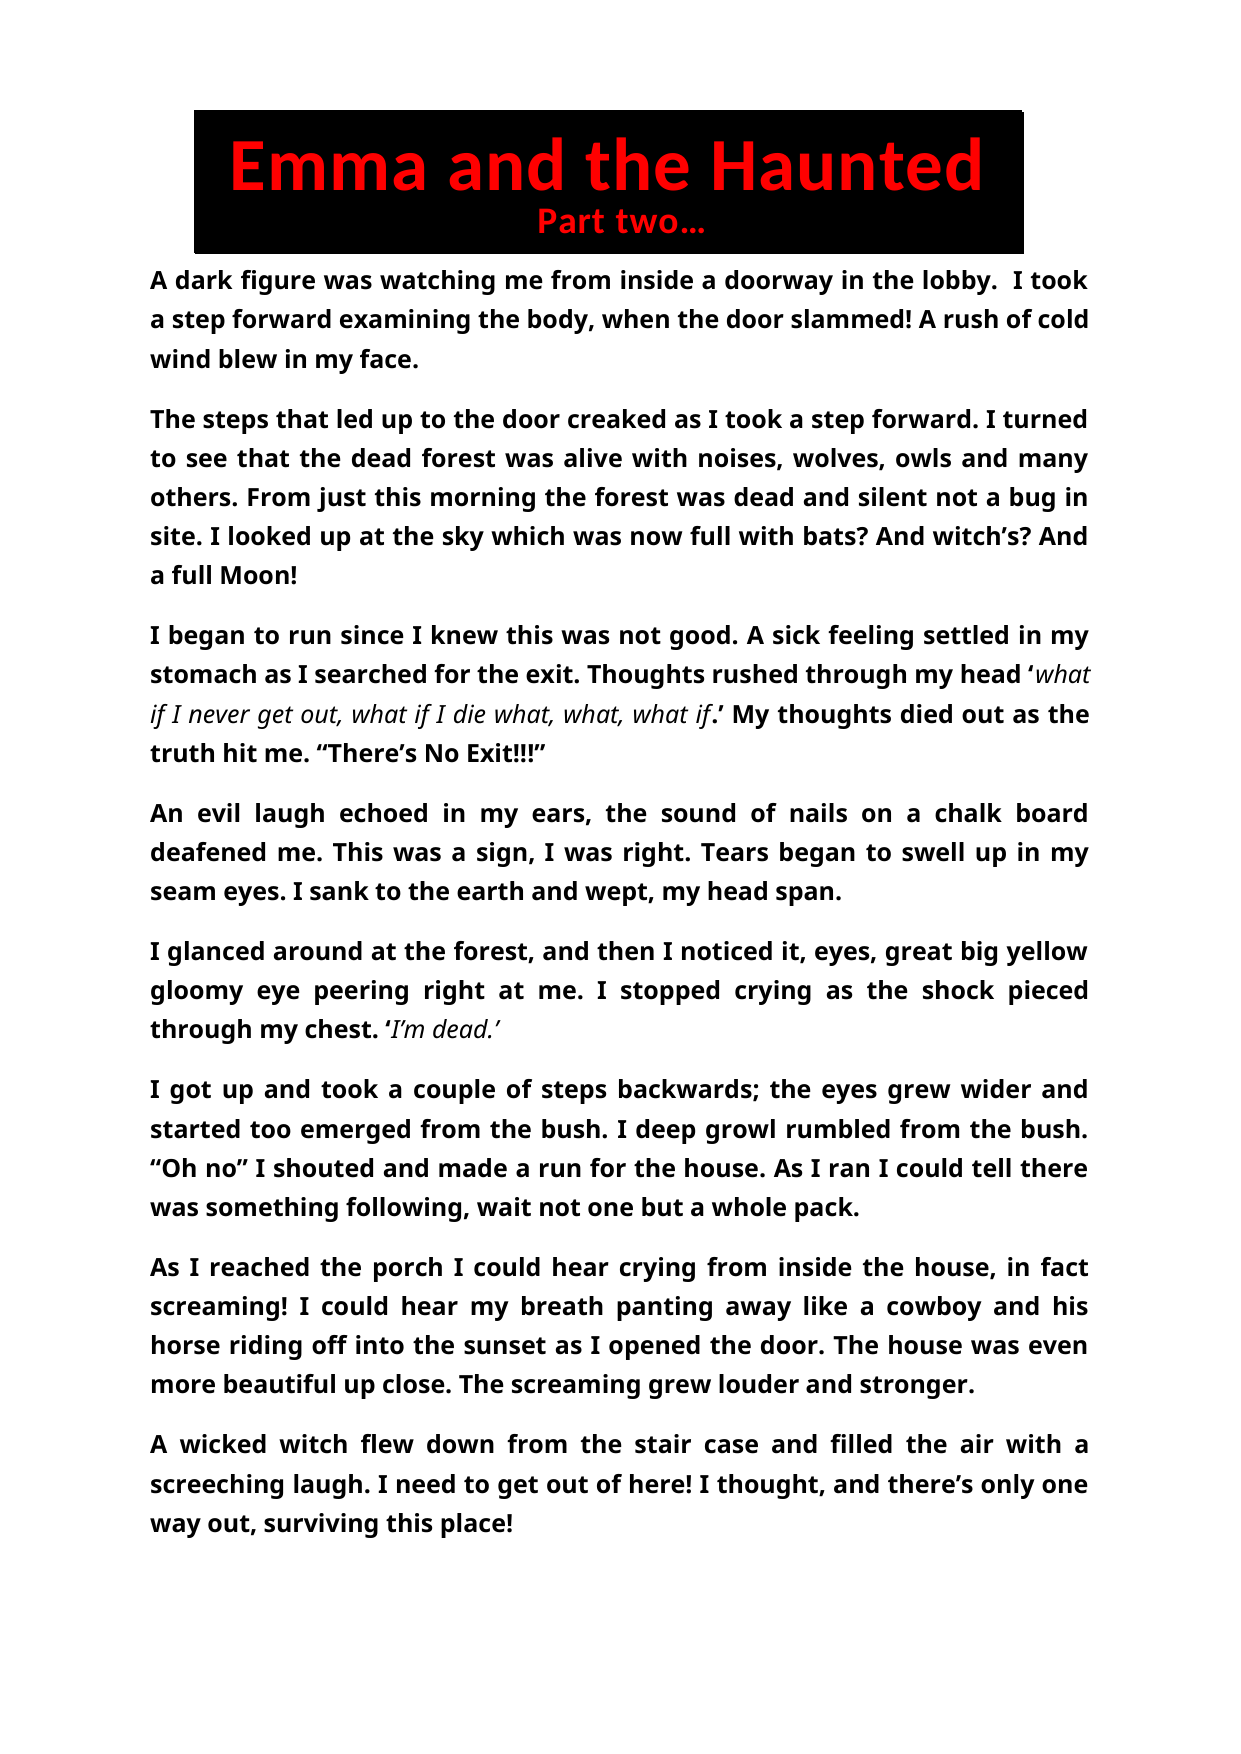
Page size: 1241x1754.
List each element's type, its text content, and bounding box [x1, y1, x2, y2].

text I glanced around at the forest, and then I noticed it, eyes, great big yellow gloomy eye peering right at me. I stopped crying as the shock pieced through my chest. ‘I’m dead.’ [150, 934, 1090, 1046]
text I began to run since I knew this was not good. A sick feeling settled in my stomach as I searched for the exit. Thoughts rushed through my head ‘what if I never get out, what if I die what, what, what if.’ My thoughts died out as the truth hit me. “There’s No Exit!!!” [150, 618, 1090, 769]
text A dark figure was watching me from inside a doorway in the lobby. I took a step forward examining the body, when the door slammed! A rush of cold wind blew in my face. [150, 263, 1090, 375]
text An evil laugh echoed in my ears, the sound of nails on a chalk board deafened me. This was a sign, I was right. Tears began to swell up in my seam eyes. I sank to the earth and wept, my head span. [150, 796, 1090, 908]
text I got up and took a couple of steps backwards; the eyes grew wider and started too emerged from the bush. I deep growl rumbled from the bush. “Oh no” I shouted and made a run for the house. As I ran I could tell there was something following, wait not one but a whole pack. [150, 1072, 1090, 1224]
text As I reached the porch I could hear crying from inside the house, in fact screaming! I could hear my breath panting away like a cowboy and his horse riding off into the sunset as I opened the door. The house was even more beautiful up close. The screaming grew louder and stronger. [150, 1250, 1090, 1401]
text A wicked witch flew down from the stair case and filled the air with a screeching laugh. I need to get out of here! I thought, and there’s only one way out, surviving this place! [150, 1427, 1090, 1539]
text The steps that led up to the door creaked as I took a step forward. I turned to see that the dead forest was alive with noises, wolves, owls and many others. From just this morning the forest was dead and silent not a bug in site. I looked up at the sky which was now full with bats? And witch’s? And a full Moon! [150, 401, 1090, 592]
